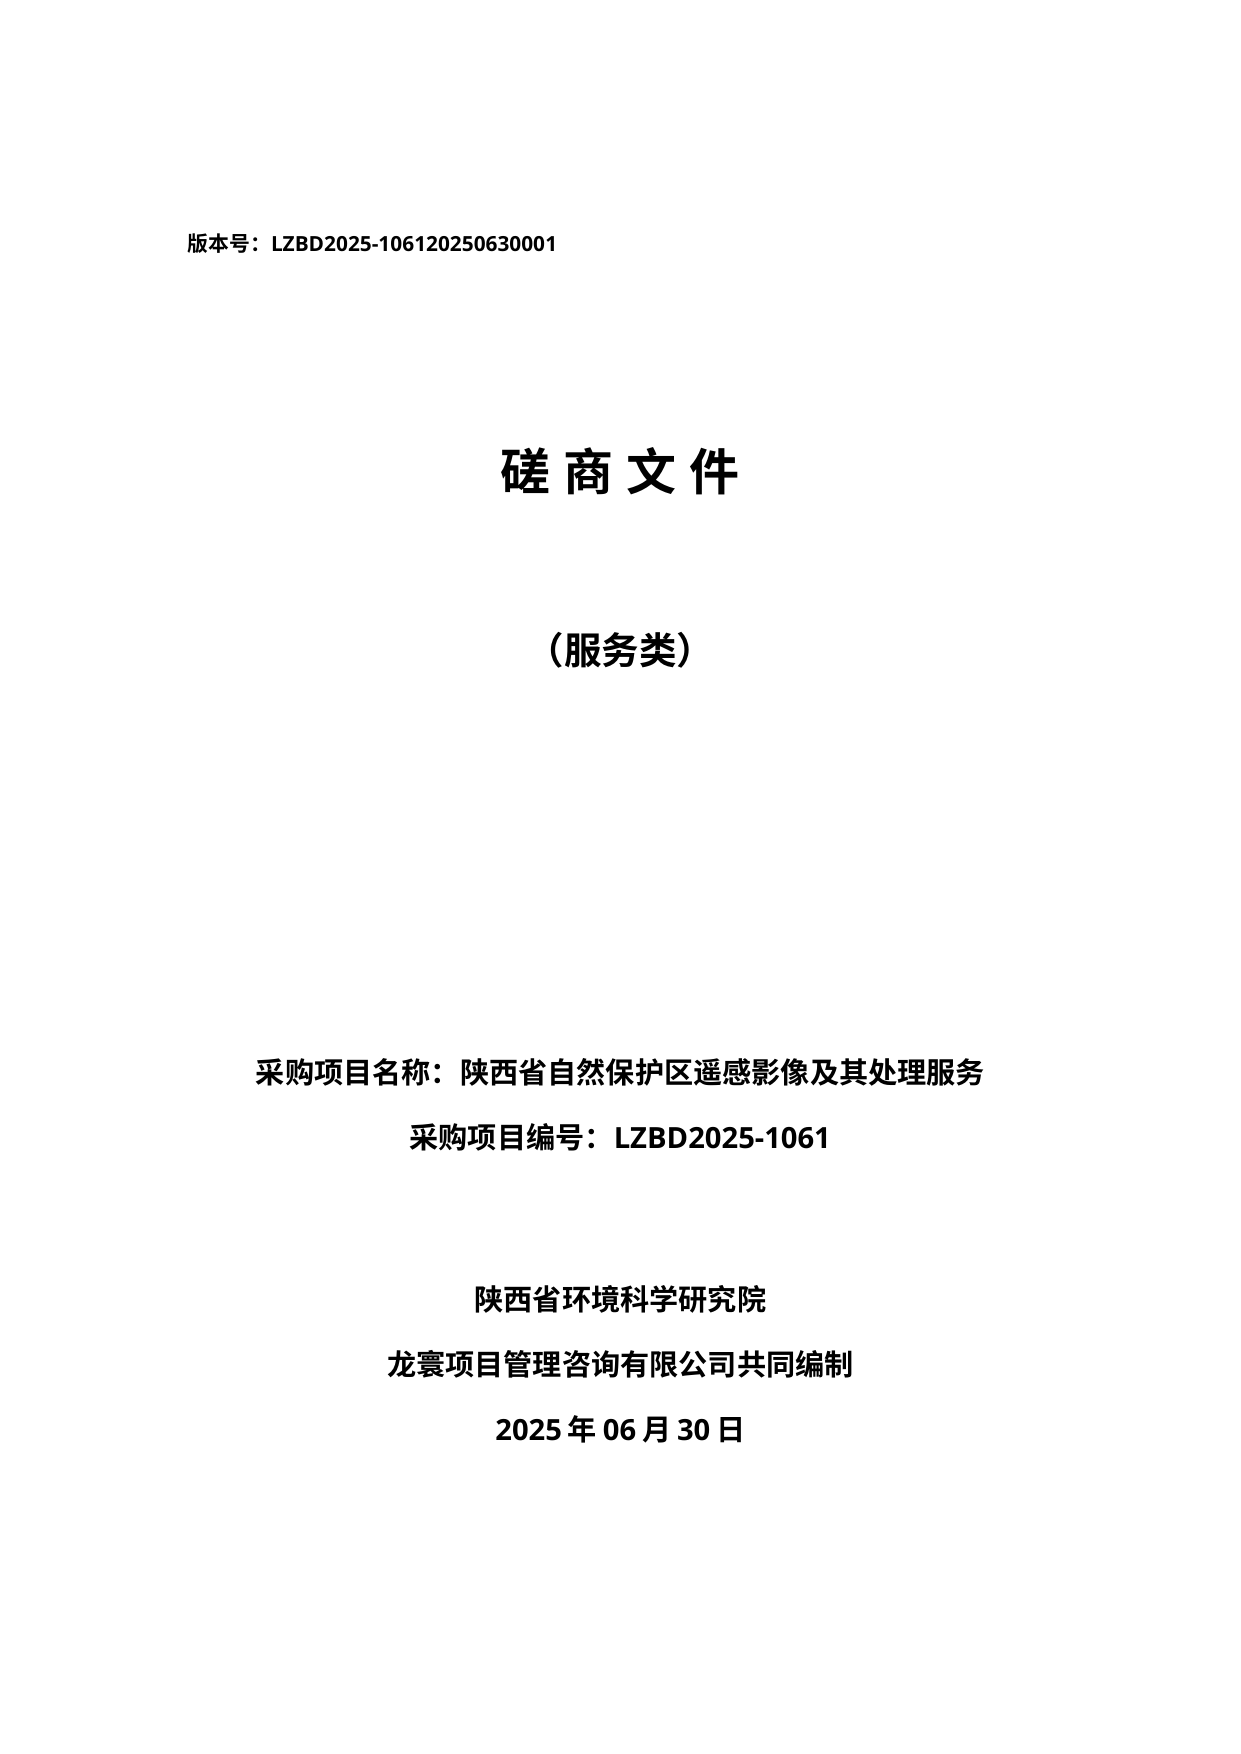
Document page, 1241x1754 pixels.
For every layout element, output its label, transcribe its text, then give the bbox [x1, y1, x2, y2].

text 版本号：LZBD2025-106120250630001 [187, 227, 1053, 422]
text 采购项目名称：陕西省自然保护区遥感影像及其处理服务 [187, 1039, 1053, 1104]
text 采购项目编号：LZBD2025-1061 [187, 1104, 1053, 1267]
text 龙寰项目管理咨询有限公司共同编制 [187, 1332, 1053, 1397]
text （服务类） [187, 617, 1053, 1039]
text 磋 商 文 件 [187, 422, 1053, 617]
text 陕西省环境科学研究院 [187, 1267, 1053, 1332]
text 2025年06月30日 [187, 1397, 1053, 1462]
